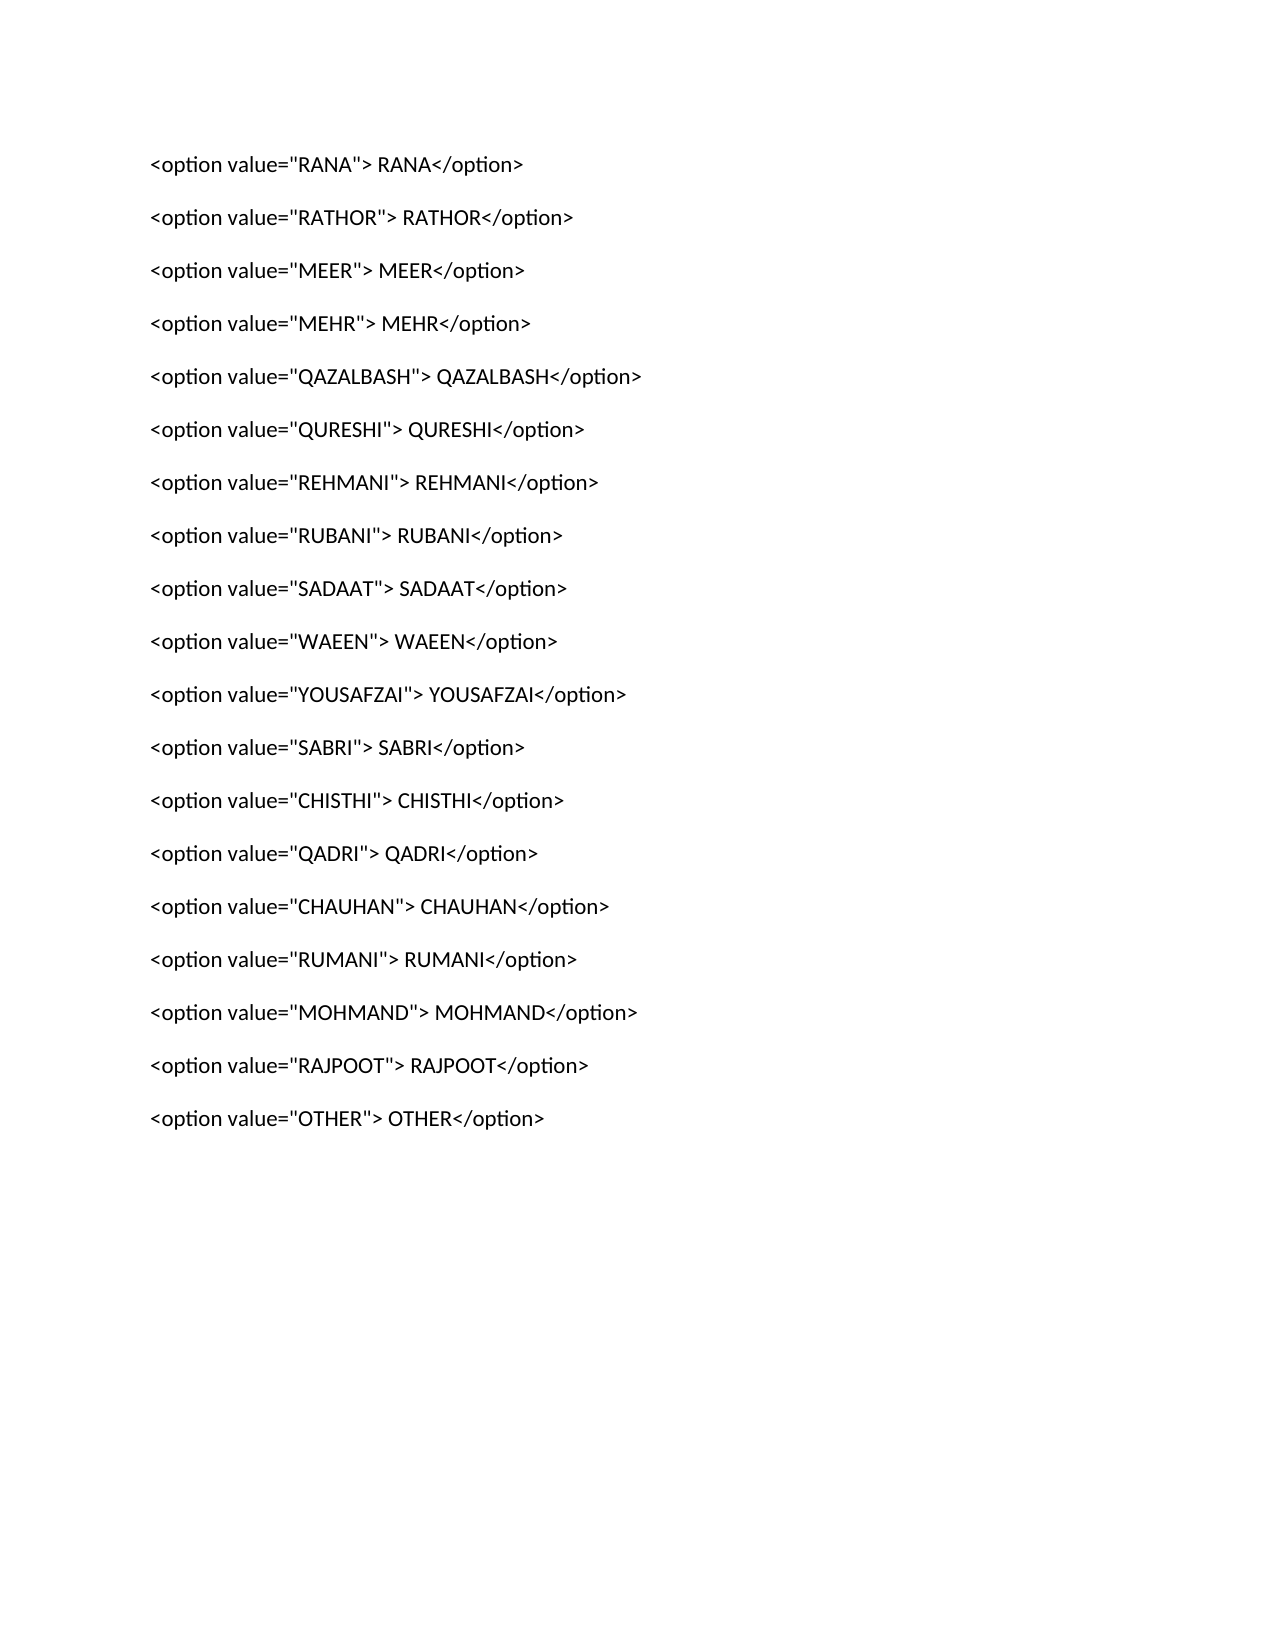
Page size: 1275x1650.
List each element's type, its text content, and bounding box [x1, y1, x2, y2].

text <option value="CHAUHAN"> CHAUHAN</option> [150, 892, 1125, 920]
text <option value="QADRI"> QADRI</option> [150, 839, 1125, 867]
text <option value="RAJPOOT"> RAJPOOT</option> [150, 1051, 1125, 1079]
text <option value="QURESHI"> QURESHI</option> [150, 415, 1125, 443]
text <option value="RATHOR"> RATHOR</option> [150, 203, 1125, 231]
text <option value="QAZALBASH"> QAZALBASH</option> [150, 362, 1125, 390]
text <option value="MOHMAND"> MOHMAND</option> [150, 998, 1125, 1026]
text <option value="CHISTHI"> CHISTHI</option> [150, 786, 1125, 814]
text <option value="MEHR"> MEHR</option> [150, 309, 1125, 337]
text <option value="SADAAT"> SADAAT</option> [150, 574, 1125, 602]
text <option value="WAEEN"> WAEEN</option> [150, 627, 1125, 655]
text <option value="RUMANI"> RUMANI</option> [150, 945, 1125, 973]
text <option value="REHMANI"> REHMANI</option> [150, 468, 1125, 496]
text <option value="RUBANI"> RUBANI</option> [150, 521, 1125, 549]
text <option value="MEER"> MEER</option> [150, 256, 1125, 284]
text <option value="YOUSAFZAI"> YOUSAFZAI</option> [150, 680, 1125, 708]
text <option value="OTHER"> OTHER</option> [150, 1104, 1125, 1132]
text <option value="SABRI"> SABRI</option> [150, 733, 1125, 761]
text <option value="RANA"> RANA</option> [150, 150, 1125, 178]
